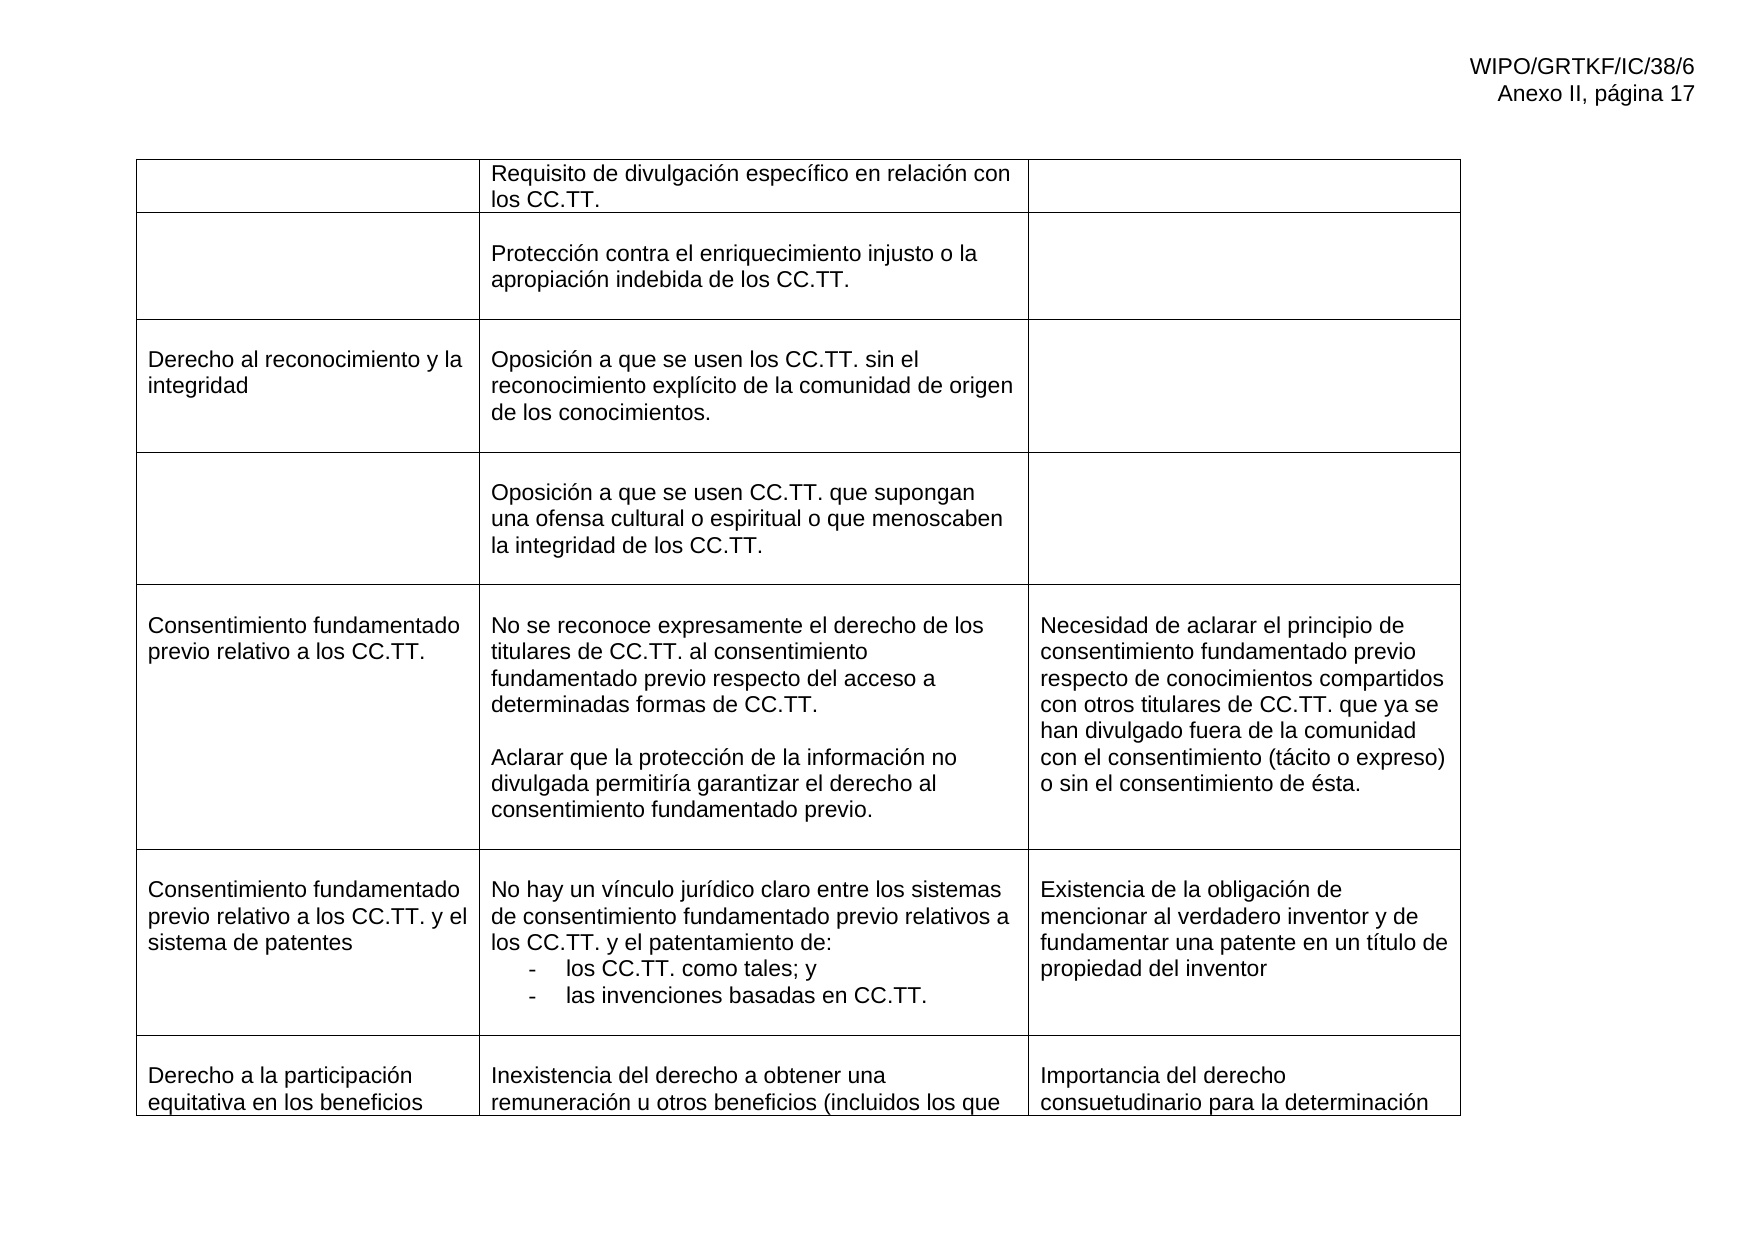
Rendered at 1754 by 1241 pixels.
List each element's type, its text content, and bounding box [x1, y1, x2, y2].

table_cell No hay un vínculo jurídico claro entre los sistemas de consentimiento fundamentado previo relativos a los CC.TT. y el patentamiento de: los CC.TT. como tales; y las invenciones basadas en CC.TT. [480, 850, 1028, 1035]
table_cell [1029, 213, 1460, 319]
table_cell [137, 160, 479, 212]
table_cell Consentimiento fundamentado previo relativo a los CC.TT. y el sistema de patentes [137, 850, 479, 1035]
table_cell Existencia de la obligación de mencionar al verdadero inventor y de fundamentar una patente en un título de propiedad del inventor [1029, 850, 1460, 1035]
table_cell Oposición a que se usen CC.TT. que supongan una ofensa cultural o espiritual o que menoscaben la integridad de los CC.TT. [480, 453, 1028, 584]
table_cell [1029, 160, 1460, 212]
table_cell [137, 453, 479, 584]
table_cell Protección contra el enriquecimiento injusto o la apropiación indebida de los CC.TT. [480, 213, 1028, 319]
table_cell Consentimiento fundamentado previo relativo a los CC.TT. [137, 585, 479, 849]
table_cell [137, 1036, 479, 1115]
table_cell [480, 1036, 1028, 1115]
table_cell [1029, 320, 1460, 452]
table_cell Necesidad de aclarar el principio de consentimiento fundamentado previo respecto de conocimientos compartidos con otros titulares de CC.TT. que ya se han divulgado fuera de la comunidad con el consentimiento (tácito o expreso) o sin el consentimiento de ésta. [1029, 585, 1460, 849]
table_cell Derecho al reconocimiento y la integridad [137, 320, 479, 452]
table_cell [137, 213, 479, 319]
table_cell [480, 160, 1028, 212]
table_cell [1029, 1036, 1460, 1115]
table_cell Oposición a que se usen los CC.TT. sin el reconocimiento explícito de la comunidad de origen de los conocimientos. [480, 320, 1028, 452]
table_cell No se reconoce expresamente el derecho de los titulares de CC.TT. al consentimiento fundamentado previo respecto del acceso a determinadas formas de CC.TT. Aclarar que la protección de la información no divulgada permitiría garantizar el derecho al consentimiento fundamentado previo. [480, 585, 1028, 849]
table_cell [1029, 453, 1460, 584]
